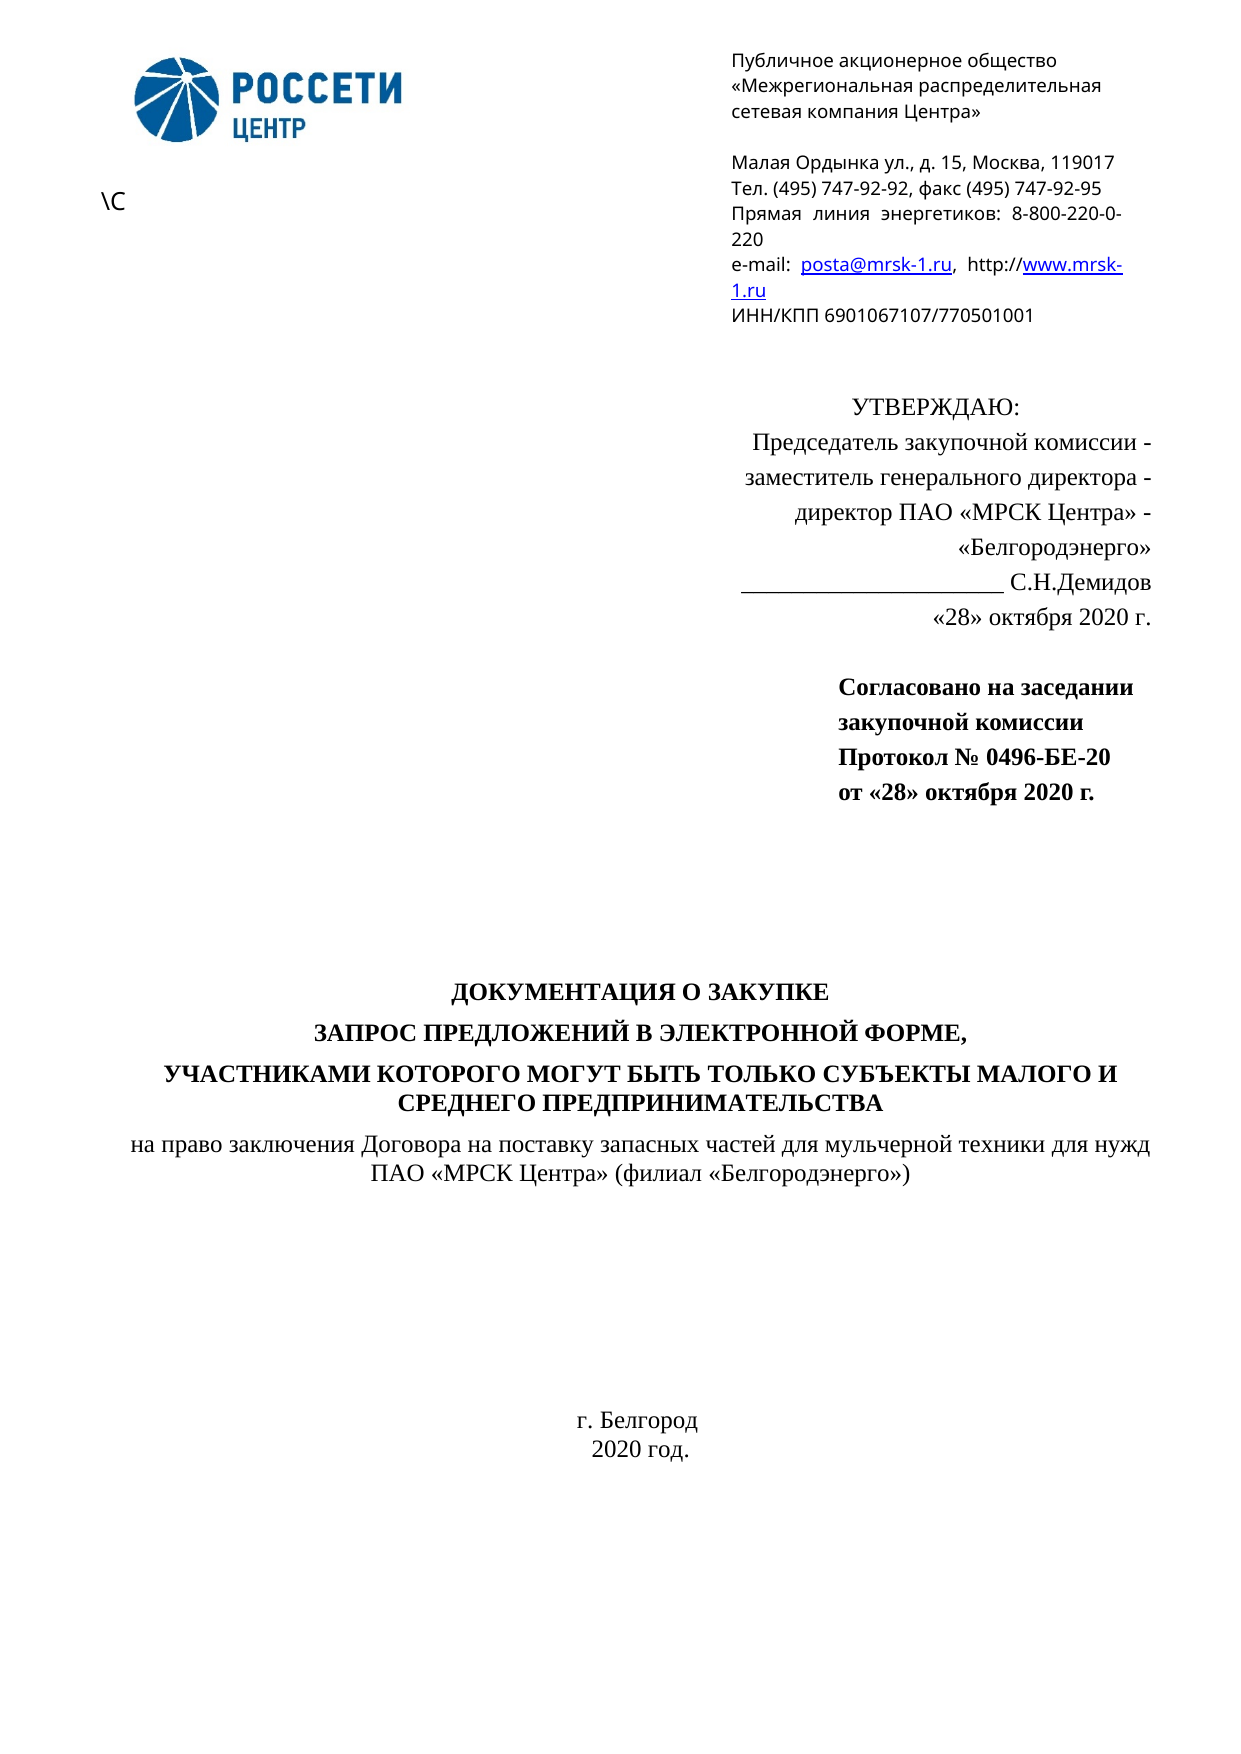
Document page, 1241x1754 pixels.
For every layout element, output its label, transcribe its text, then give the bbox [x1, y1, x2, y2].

table_header \С [129, 47, 720, 334]
text от «28» октября 2020 г. [838, 777, 1151, 806]
text ДОКУМЕНТАЦИЯ О ЗАКУПКЕ [129, 977, 1151, 1006]
text УТВЕРЖДАЮ: [720, 392, 1151, 421]
text заместитель генерального директора - [129, 462, 1151, 491]
text Председатель закупочной комиссии - [129, 427, 1151, 456]
text г. Белгород 2020 год. [129, 1406, 1151, 1463]
text «Белгородэнерго» [129, 532, 1151, 561]
text _____________________ С.Н.Демидов [129, 567, 1151, 596]
text Согласовано на заседании [838, 672, 1151, 701]
text ЗАПРОС ПРЕДЛОЖЕНИЙ В ЭЛЕКТРОННОЙ ФОРМЕ, [129, 1018, 1151, 1047]
text УЧАСТНИКАМИ КОТОРОГО МОГУТ БЫТЬ ТОЛЬКО СУБЪЕКТЫ МАЛОГО И СРЕДНЕГО ПРЕДПРИНИМАТЕЛЬСТВА [129, 1059, 1151, 1117]
table_header Публичное акционерное общество «Межрегиональная распределительная сетевая компания Центра» Малая Ордынка ул., д. 15, Москва, 119017 Тел. (495) 747-92-92, факс (495) 747-92-95 Прямая линия энергетиков: 8-800-220-0-220 e-mail: posta@mrsk-1.ru, http://www.mrsk-1.ru ИНН/КПП 6901067107/770501001 [720, 47, 1133, 334]
text «28» октября 2020 г. [720, 602, 1151, 631]
text закупочной комиссии [838, 707, 1151, 736]
text директор ПАО «МРСК Центра» - [129, 497, 1151, 526]
text на право заключения Договора на поставку запасных частей для мульчерной техники для нужд ПАО «МРСК Центра» (филиал «Белгородэнерго») [129, 1129, 1151, 1187]
text Протокол № 0496-БЕ-20 [838, 742, 1151, 771]
